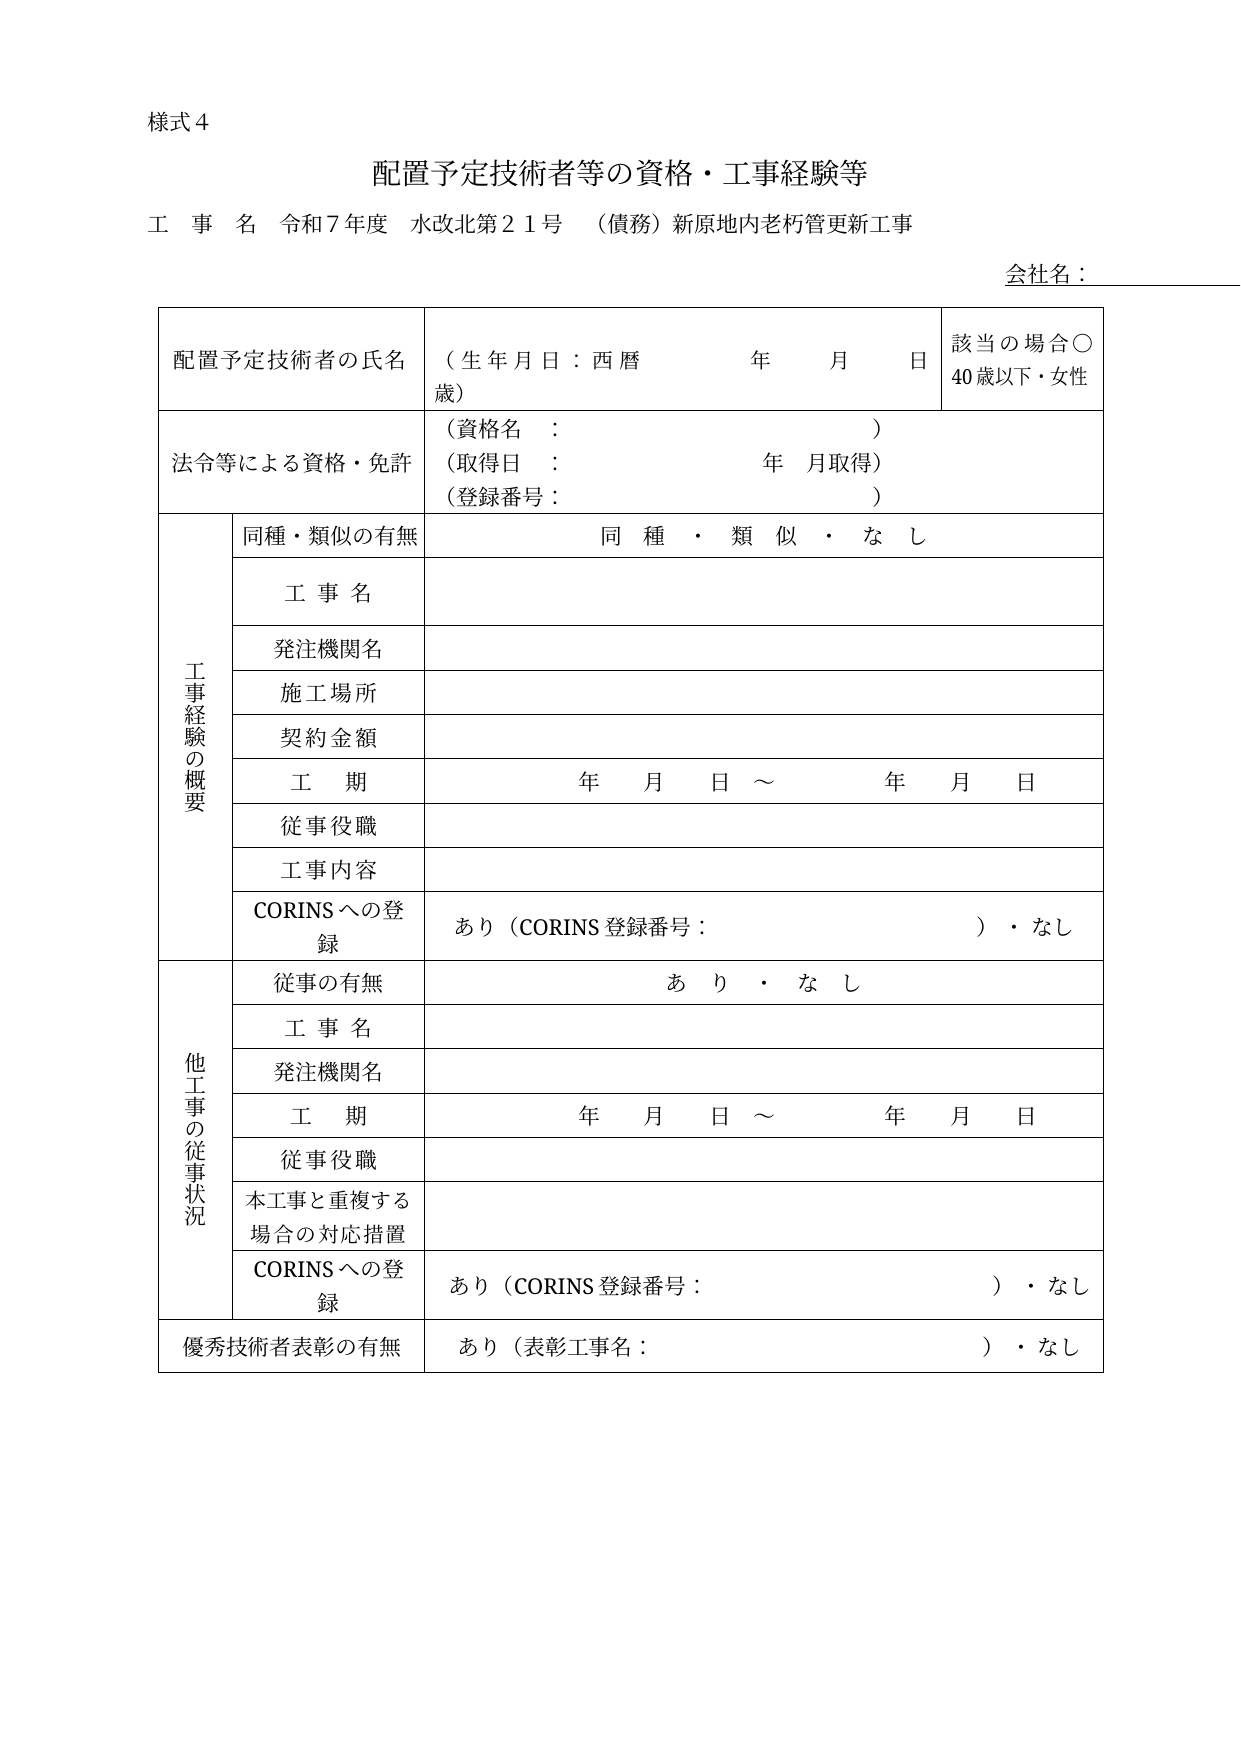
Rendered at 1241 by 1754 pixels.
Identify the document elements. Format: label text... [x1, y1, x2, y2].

table_cell [425, 804, 1103, 847]
table_cell 従事の有無 [233, 961, 424, 1004]
table_cell 同 種 ・ 類 似 ・ な し [425, 514, 1103, 557]
table_cell [425, 1049, 1103, 1093]
table_cell [425, 626, 1103, 670]
table_cell [425, 1005, 1103, 1048]
table_cell 他工事の従事状況 [159, 961, 232, 1319]
table_cell 発注機関名 [233, 626, 424, 670]
table_cell [425, 715, 1103, 758]
table_cell 従事役職 [233, 1138, 424, 1181]
table_cell [425, 671, 1103, 714]
table_cell 年 月 日 ～ 年 月 日 [425, 759, 1103, 802]
table_cell （資格名 ： ） （取得日 ： 年 月取得） （登録番号： ） [425, 411, 1103, 512]
table_cell 同種・類似の有無 [233, 514, 424, 557]
table_cell 契約金額 [233, 715, 424, 758]
text 配置予定技術者等の資格・工事経験等 [148, 138, 1092, 206]
table_header 該当の場合〇40歳以下・女性 [942, 308, 1103, 410]
table_cell あり（CORINS登録番号： ） ・ なし [425, 1251, 1103, 1319]
text 工 事 名 令和７年度 水改北第２１号 （債務）新原地内老朽管更新工事 [148, 206, 1092, 239]
table_header （生年月日：西暦 年 月 日 歳） [425, 308, 941, 410]
table_cell 工期 [233, 1094, 424, 1137]
table_cell あり（CORINS登録番号： ） ・ なし [425, 892, 1103, 960]
table_cell 本工事と重複する 場合の対応措置 [233, 1182, 424, 1250]
table_cell 工事名 [233, 1005, 424, 1048]
table_cell あり（表彰工事名： ） ・ なし [425, 1320, 1103, 1372]
table_cell 従事役職 [233, 804, 424, 847]
table_header 配置予定技術者の氏名 [159, 308, 424, 410]
table_cell CORINSへの登録 [233, 1251, 424, 1319]
table_cell 優秀技術者表彰の有無 [159, 1320, 424, 1372]
table_cell 工事内容 [233, 848, 424, 891]
table_cell 発注機関名 [233, 1049, 424, 1093]
table_cell あ り ・ な し [425, 961, 1103, 1004]
table_cell [425, 558, 1103, 625]
table_cell [425, 848, 1103, 891]
table_cell [425, 1182, 1103, 1250]
table_cell [425, 1138, 1103, 1181]
text 会社名： [148, 256, 1092, 290]
table_cell 施工場所 [233, 671, 424, 714]
table_cell 法令等による資格・免許 [159, 411, 424, 512]
table_cell 年 月 日 ～ 年 月 日 [425, 1094, 1103, 1137]
table_cell 工事経験の概要 [159, 514, 232, 960]
table_cell CORINSへの登録 [233, 892, 424, 960]
text 様式４ [148, 104, 1092, 138]
table_cell 工事名 [233, 558, 424, 625]
table_cell 工期 [233, 759, 424, 802]
